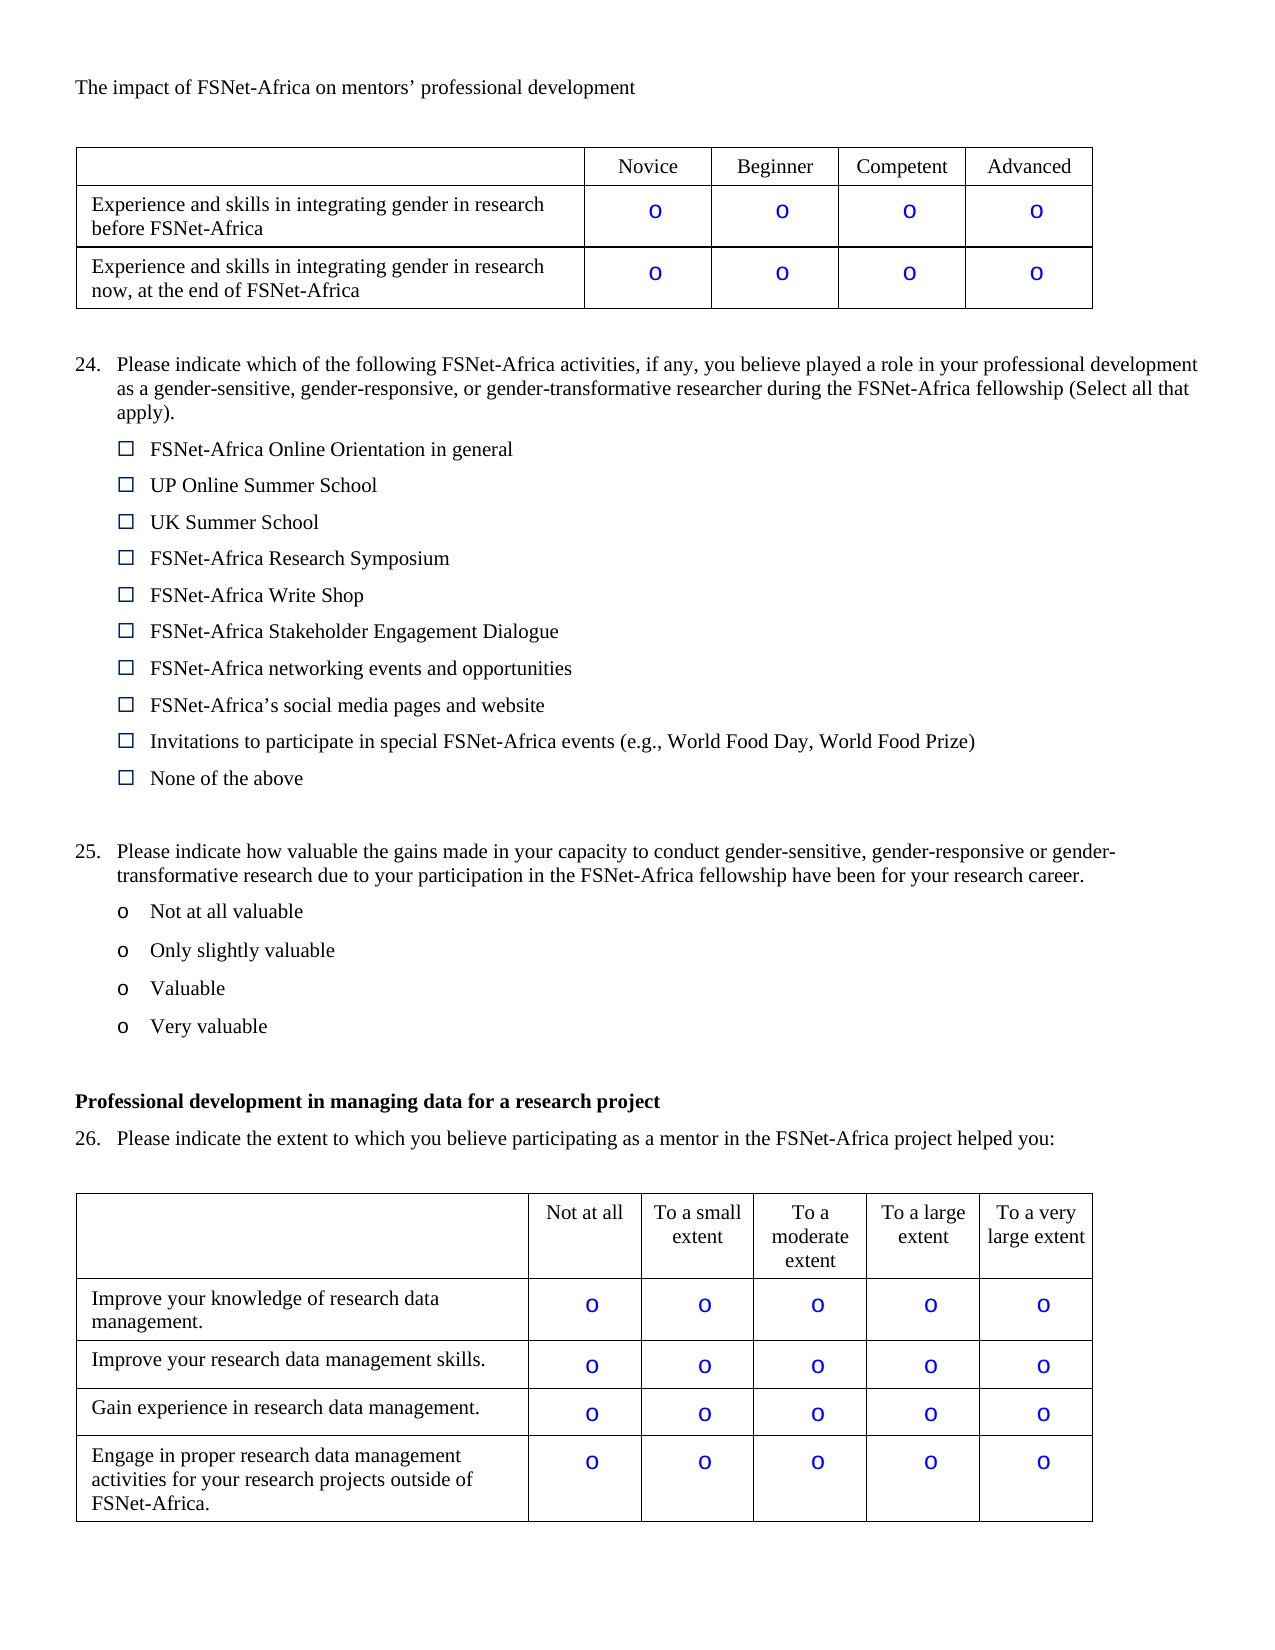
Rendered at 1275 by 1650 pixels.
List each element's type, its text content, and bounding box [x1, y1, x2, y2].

table_cell Experience and skills in integrating gender in research now, at the end of FSNet-Africa [77, 248, 584, 308]
list FSNet-Africa networking events and opportunities [117, 656, 1200, 680]
table_cell [754, 1279, 866, 1340]
table_cell [529, 1279, 641, 1340]
table_cell [980, 1436, 1092, 1521]
table_cell Gain experience in research data management. [77, 1389, 528, 1435]
table_cell [529, 1389, 641, 1435]
list FSNet-Africa Stakeholder Engagement Dialogue [117, 619, 1200, 643]
list Valuable [117, 976, 1200, 1002]
table_cell [585, 186, 711, 246]
table_cell [585, 248, 711, 308]
list Not at all valuable [117, 899, 1200, 925]
table_cell [867, 1279, 979, 1340]
table_cell [754, 1389, 866, 1435]
table_header Not at all [529, 1194, 641, 1278]
table_header Beginner [712, 148, 838, 185]
table_header Novice [585, 148, 711, 185]
table_header Advanced [966, 148, 1092, 185]
table_cell [839, 248, 965, 308]
table_cell [980, 1389, 1092, 1435]
table_cell Engage in proper research data management activities for your research projects outside of FSNet-Africa. [77, 1436, 528, 1521]
table_header [77, 1194, 528, 1278]
table_header To a large extent [867, 1194, 979, 1278]
table_cell [867, 1341, 979, 1388]
list Please indicate which of the following FSNet-Africa activities, if any, you believe played a role in your professional development as a gender-sensitive, gender-responsive, or gender-transformative researcher during the FSNet-Africa fellowship (Select all that apply). [75, 352, 1200, 424]
table_header To a small extent [642, 1194, 753, 1278]
table_cell [839, 186, 965, 246]
table_cell Experience and skills in integrating gender in research before FSNet-Africa [77, 186, 584, 246]
table_cell [529, 1341, 641, 1388]
table_cell [642, 1279, 753, 1340]
list Invitations to participate in special FSNet-Africa events (e.g., World Food Day, World Food Prize) [117, 729, 1200, 753]
list FSNet-Africa Online Orientation in general [117, 437, 1200, 461]
table_header Competent [839, 148, 965, 185]
list FSNet-Africa Write Shop [117, 583, 1200, 607]
table_cell [867, 1389, 979, 1435]
list FSNet-Africa’s social media pages and website [117, 693, 1200, 717]
list Only slightly valuable [117, 938, 1200, 963]
list None of the above [117, 766, 1200, 790]
table_cell [712, 186, 838, 246]
table_cell [980, 1279, 1092, 1340]
list UK Summer School [117, 510, 1200, 534]
table_cell [754, 1341, 866, 1388]
table_header [77, 148, 584, 185]
list Please indicate the extent to which you believe participating as a mentor in the FSNet-Africa project helped you: [75, 1126, 1200, 1149]
text Professional development in managing data for a research project [75, 1089, 1200, 1113]
table_cell Improve your research data management skills. [77, 1341, 528, 1388]
table_cell [642, 1389, 753, 1435]
table_cell [642, 1341, 753, 1388]
list UP Online Summer School [117, 473, 1200, 497]
list FSNet-Africa Research Symposium [117, 546, 1200, 570]
list Very valuable [117, 1014, 1200, 1040]
table_cell [867, 1436, 979, 1521]
table_cell [642, 1436, 753, 1521]
table_header To a very large extent [980, 1194, 1092, 1278]
table_cell [966, 248, 1092, 308]
table_header To a moderate extent [754, 1194, 866, 1278]
table_cell [980, 1341, 1092, 1388]
table_cell [712, 248, 838, 308]
table_cell [966, 186, 1092, 246]
table_cell [754, 1436, 866, 1521]
list Please indicate how valuable the gains made in your capacity to conduct gender-sensitive, gender-responsive or gender-transformative research due to your participation in the FSNet-Africa fellowship have been for your research career. [75, 839, 1200, 887]
table_cell [529, 1436, 641, 1521]
table_cell Improve your knowledge of research data management. [77, 1279, 528, 1340]
